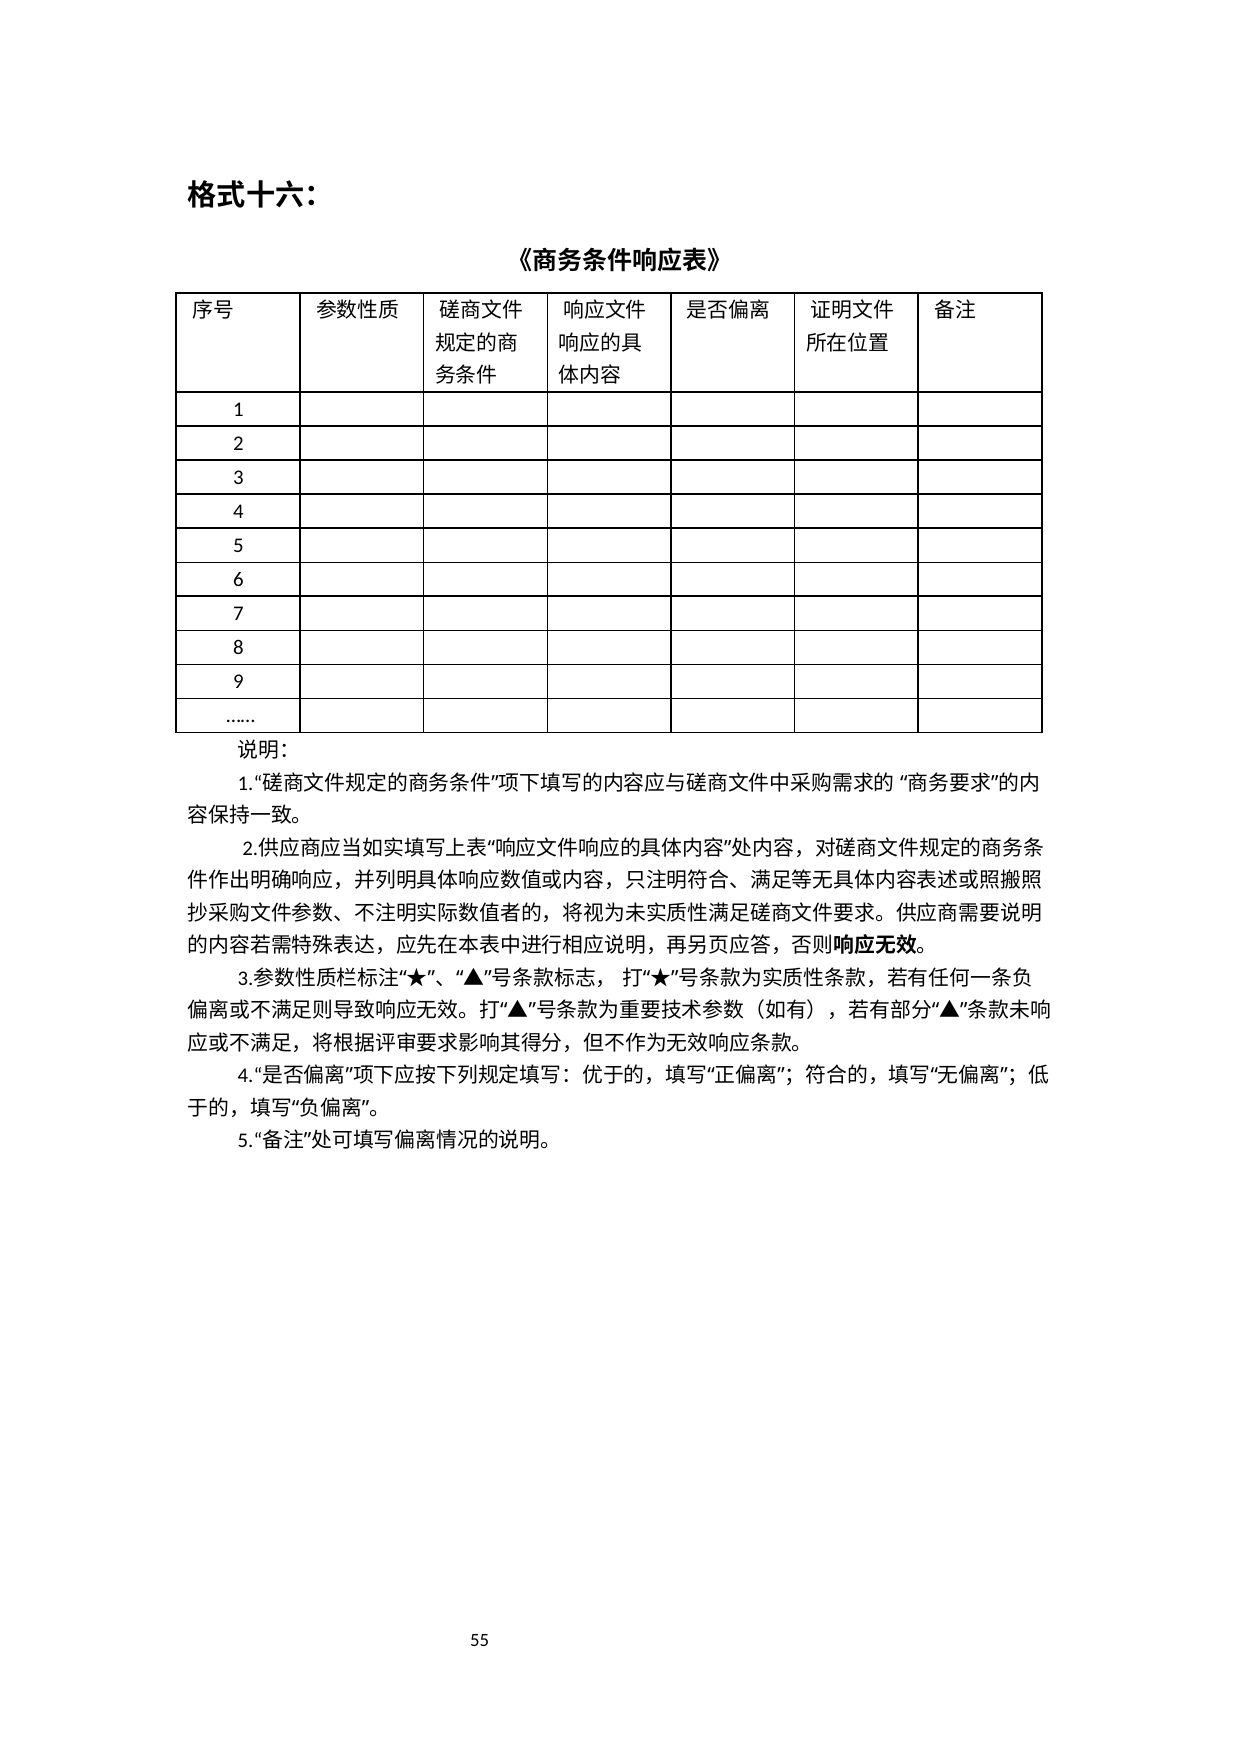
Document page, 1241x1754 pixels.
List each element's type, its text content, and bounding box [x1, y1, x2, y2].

table_cell [672, 699, 794, 732]
text 4.“是否偏离”项下应按下列规定填写：优于的，填写“正偏离”；符合的，填写“无偏离”；低于的，填写“负偏离”。 [187, 1058, 1053, 1123]
table_header 证明文件所在位置 [795, 294, 917, 391]
table_cell [301, 495, 423, 527]
table_cell [424, 563, 547, 595]
table_cell [424, 461, 547, 493]
table_cell [795, 563, 917, 595]
text 2.供应商应当如实填写上表“响应文件响应的具体内容”处内容，对磋商文件规定的商务条件作出明确响应，并列明具体响应数值或内容，只注明符合、满足等无具体内容表述或照搬照抄采购文件参数、不注明实际数值者的，将视为未实质性满足磋商文件要求。供应商需要说明的内容若需特殊表达，应先在本表中进行相应说明，再另页应答，否则响应无效。 [187, 831, 1053, 961]
table_cell 9 [177, 665, 299, 698]
table_cell [301, 631, 423, 663]
table_cell [424, 529, 547, 561]
table_cell [919, 393, 1041, 425]
table_cell 6 [177, 563, 299, 595]
table_cell [548, 529, 670, 561]
table_cell [548, 631, 670, 663]
table_cell [795, 495, 917, 527]
table_cell [919, 597, 1041, 629]
table_header 响应文件响应的具体内容 [548, 294, 670, 391]
table_cell [301, 665, 423, 698]
table_cell [795, 427, 917, 459]
table_cell [795, 665, 917, 698]
table_cell [301, 427, 423, 459]
text 说明： [187, 733, 1053, 766]
table_cell [795, 461, 917, 493]
table_cell [548, 563, 670, 595]
table_header 备注 [919, 294, 1041, 391]
table_cell [301, 529, 423, 561]
table_cell [672, 665, 794, 698]
table_cell [672, 631, 794, 663]
table_cell [301, 597, 423, 629]
table_cell [301, 393, 423, 425]
table_header 是否偏离 [672, 294, 794, 391]
table_cell [548, 427, 670, 459]
table_cell [301, 563, 423, 595]
table_cell [548, 461, 670, 493]
table_header 磋商文件规定的商务条件 [424, 294, 547, 391]
table_cell [301, 699, 423, 732]
table_cell [919, 495, 1041, 527]
table_cell [672, 393, 794, 425]
table_cell 2 [177, 427, 299, 459]
table_cell [424, 699, 547, 732]
table_cell [795, 393, 917, 425]
table_cell [672, 461, 794, 493]
table_cell [919, 427, 1041, 459]
text 3.参数性质栏标注“★”、“▲”号条款标志， 打“★”号条款为实质性条款，若有任何一条负偏离或不满足则导致响应无效。打“▲”号条款为重要技术参数（如有），若有部分“▲”条款未响应或不满足，将根据评审要求影响其得分，但不作为无效响应条款。 [187, 961, 1053, 1058]
table_cell [424, 665, 547, 698]
table_header 参数性质 [301, 294, 423, 391]
table_cell 5 [177, 529, 299, 561]
table_cell [672, 427, 794, 459]
text 1.“磋商文件规定的商务条件”项下填写的内容应与磋商文件中采购需求的 “商务要求”的内容保持一致。 [187, 766, 1053, 831]
table_cell [919, 631, 1041, 663]
table_cell [548, 393, 670, 425]
table_cell [795, 631, 917, 663]
table_cell [672, 529, 794, 561]
table_cell [424, 597, 547, 629]
table_cell [424, 393, 547, 425]
text 《商务条件响应表》 [187, 227, 1053, 292]
text 格式十六： [187, 162, 1053, 227]
table_cell [548, 597, 670, 629]
table_cell [919, 461, 1041, 493]
table_cell [919, 699, 1041, 732]
table_cell [919, 529, 1041, 561]
table_cell [548, 699, 670, 732]
table_cell [795, 597, 917, 629]
table_cell …… [177, 699, 299, 732]
table_cell [424, 631, 547, 663]
text 5.“备注”处可填写偏离情况的说明。 [187, 1123, 1053, 1156]
table_cell 7 [177, 597, 299, 629]
table_cell [795, 529, 917, 561]
table_cell 4 [177, 495, 299, 527]
table_cell 3 [177, 461, 299, 493]
table_cell [548, 665, 670, 698]
table_header 序号 [177, 294, 299, 391]
table_cell [548, 495, 670, 527]
table_cell [424, 427, 547, 459]
table_cell [672, 563, 794, 595]
table_cell 8 [177, 631, 299, 663]
table_cell 1 [177, 393, 299, 425]
table_cell [301, 461, 423, 493]
table_cell [672, 495, 794, 527]
table_cell [672, 597, 794, 629]
table_cell [424, 495, 547, 527]
table_cell [919, 665, 1041, 698]
table_cell [919, 563, 1041, 595]
table_cell [795, 699, 917, 732]
